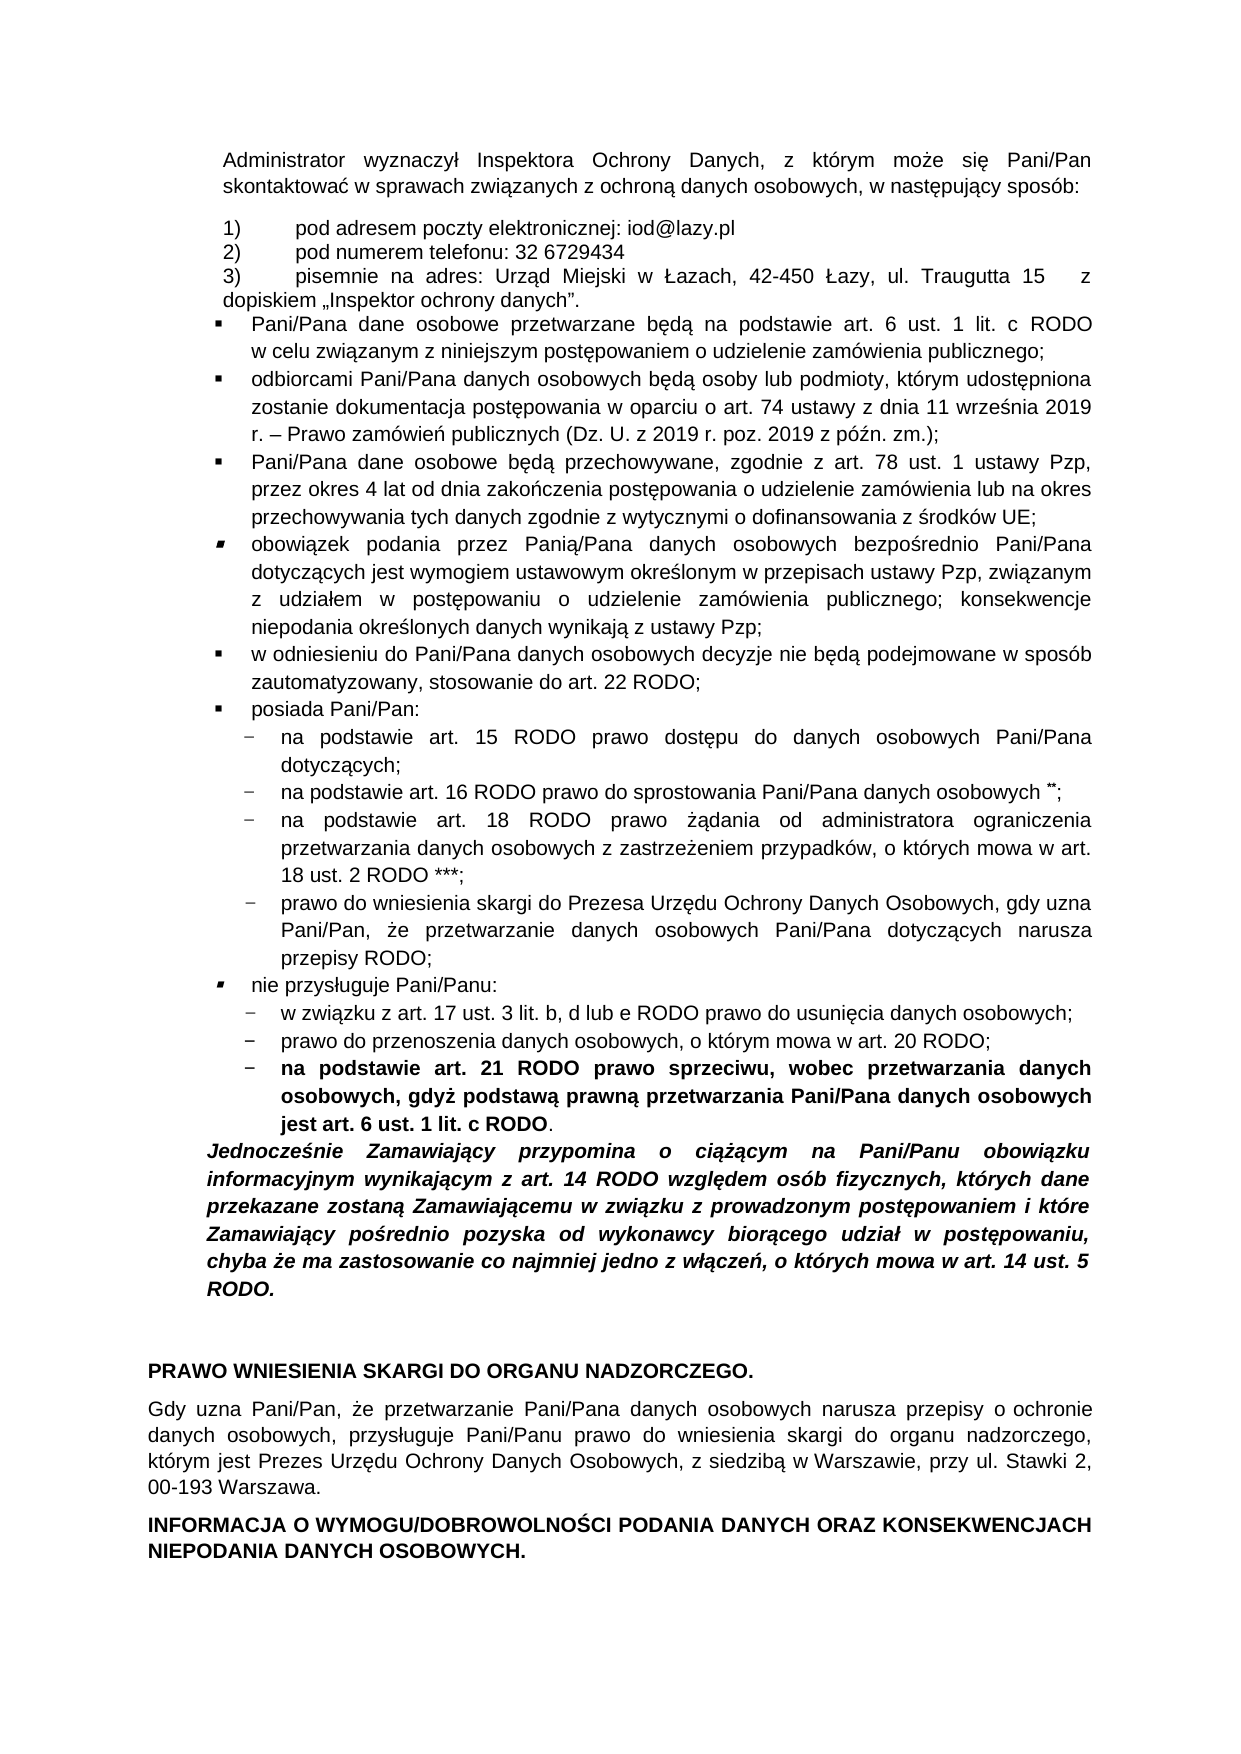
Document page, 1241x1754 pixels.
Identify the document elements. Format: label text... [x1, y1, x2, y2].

text Jednocześnie Zamawiający przypomina o ciążącym na Pani/Panu obowiązku informacyjnym wynikającym z art. 14 RODO względem osób fizycznych, których dane przekazane zostaną Zamawiającemu w związku z prowadzonym postępowaniem i które Zamawiający pośrednio pozyska od wykonawcy biorącego udział w postępowaniu, chyba że ma zastosowanie co najmniej jedno z włączeń, o których mowa w art. 14 ust. 5 RODO. [207, 1139, 1093, 1300]
list na podstawie art. 18 RODO prawo żądania od administratora ograniczenia przetwarzania danych osobowych z zastrzeżeniem przypadków, o których mowa w art. 18 ust. 2 RODO ***; [243, 808, 1093, 887]
text PRAWO WNIESIENIA SKARGI DO ORGANU NADZORCZEGO. [148, 1359, 1093, 1383]
list na podstawie art. 16 RODO prawo do sprostowania Pani/Pana danych osobowych **; [243, 780, 1093, 804]
list 3) pisemnie na adres: Urząd Miejski w Łazach, 42-450 Łazy, ul. Traugutta 15 z dopiskiem „Inspektor ochrony danych”. [223, 264, 1093, 312]
list 2) pod numerem telefonu: 32 6729434 [223, 240, 1093, 264]
list nie przysługuje Pani/Panu: [213, 973, 1093, 997]
list 1) pod adresem poczty elektronicznej: iod@lazy.pl [223, 216, 1093, 240]
list prawo do przenoszenia danych osobowych, o którym mowa w art. 20 RODO; [243, 1028, 1093, 1053]
list posiada Pani/Pan: [213, 697, 1093, 721]
list Pani/Pana dane osobowe przetwarzane będą na podstawie art. 6 ust. 1 lit. c RODO w celu związanym z niniejszym postępowaniem o udzielenie zamówienia publicznego; [213, 312, 1093, 363]
list na podstawie art. 15 RODO prawo dostępu do danych osobowych Pani/Pana dotyczących; [243, 725, 1093, 777]
list prawo do wniesienia skargi do Prezesa Urzędu Ochrony Danych Osobowych, gdy uzna Pani/Pan, że przetwarzanie danych osobowych Pani/Pana dotyczących narusza przepisy RODO; [243, 891, 1093, 970]
list w związku z art. 17 ust. 3 lit. b, d lub e RODO prawo do usunięcia danych osobowych; [243, 1001, 1093, 1025]
list odbiorcami Pani/Pana danych osobowych będą osoby lub podmioty, którym udostępniona zostanie dokumentacja postępowania w oparciu o art. 74 ustawy z dnia 11 września 2019 r. – Prawo zamówień publicznych (Dz. U. z 2019 r. poz. 2019 z późn. zm.); [213, 367, 1093, 446]
text Gdy uzna Pani/Pan, że przetwarzanie Pani/Pana danych osobowych narusza przepisy o ochronie danych osobowych, przysługuje Pani/Panu prawo do wniesienia skargi do organu nadzorczego, którym jest Prezes Urzędu Ochrony Danych Osobowych, z siedzibą w Warszawie, przy ul. Stawki 2, 00-193 Warszawa. [148, 1397, 1093, 1499]
text INFORMACJA O WYMOGU/DOBROWOLNOŚCI PODANIA DANYCH ORAZ KONSEKWENCJACH NIEPODANIA DANYCH OSOBOWYCH. [148, 1513, 1093, 1563]
list w odniesieniu do Pani/Pana danych osobowych decyzje nie będą podejmowane w sposób zautomatyzowany, stosowanie do art. 22 RODO; [213, 642, 1093, 694]
text Administrator wyznaczył Inspektora Ochrony Danych, z którym może się Pani/Pan skontaktować w sprawach związanych z ochroną danych osobowych, w następujący sposób: [223, 148, 1093, 197]
list na podstawie art. 21 RODO prawo sprzeciwu, wobec przetwarzania danych osobowych, gdyż podstawą prawną przetwarzania Pani/Pana danych osobowych jest art. 6 ust. 1 lit. c RODO. [243, 1056, 1093, 1135]
list obowiązek podania przez Panią/Pana danych osobowych bezpośrednio Pani/Pana dotyczących jest wymogiem ustawowym określonym w przepisach ustawy Pzp, związanym z udziałem w postępowaniu o udzielenie zamówienia publicznego; konsekwencje niepodania określonych danych wynikają z ustawy Pzp; [213, 532, 1093, 639]
list Pani/Pana dane osobowe będą przechowywane, zgodnie z art. 78 ust. 1 ustawy Pzp, przez okres 4 lat od dnia zakończenia postępowania o udzielenie zamówienia lub na okres przechowywania tych danych zgodnie z wytycznymi o dofinansowania z środków UE; [213, 449, 1093, 528]
